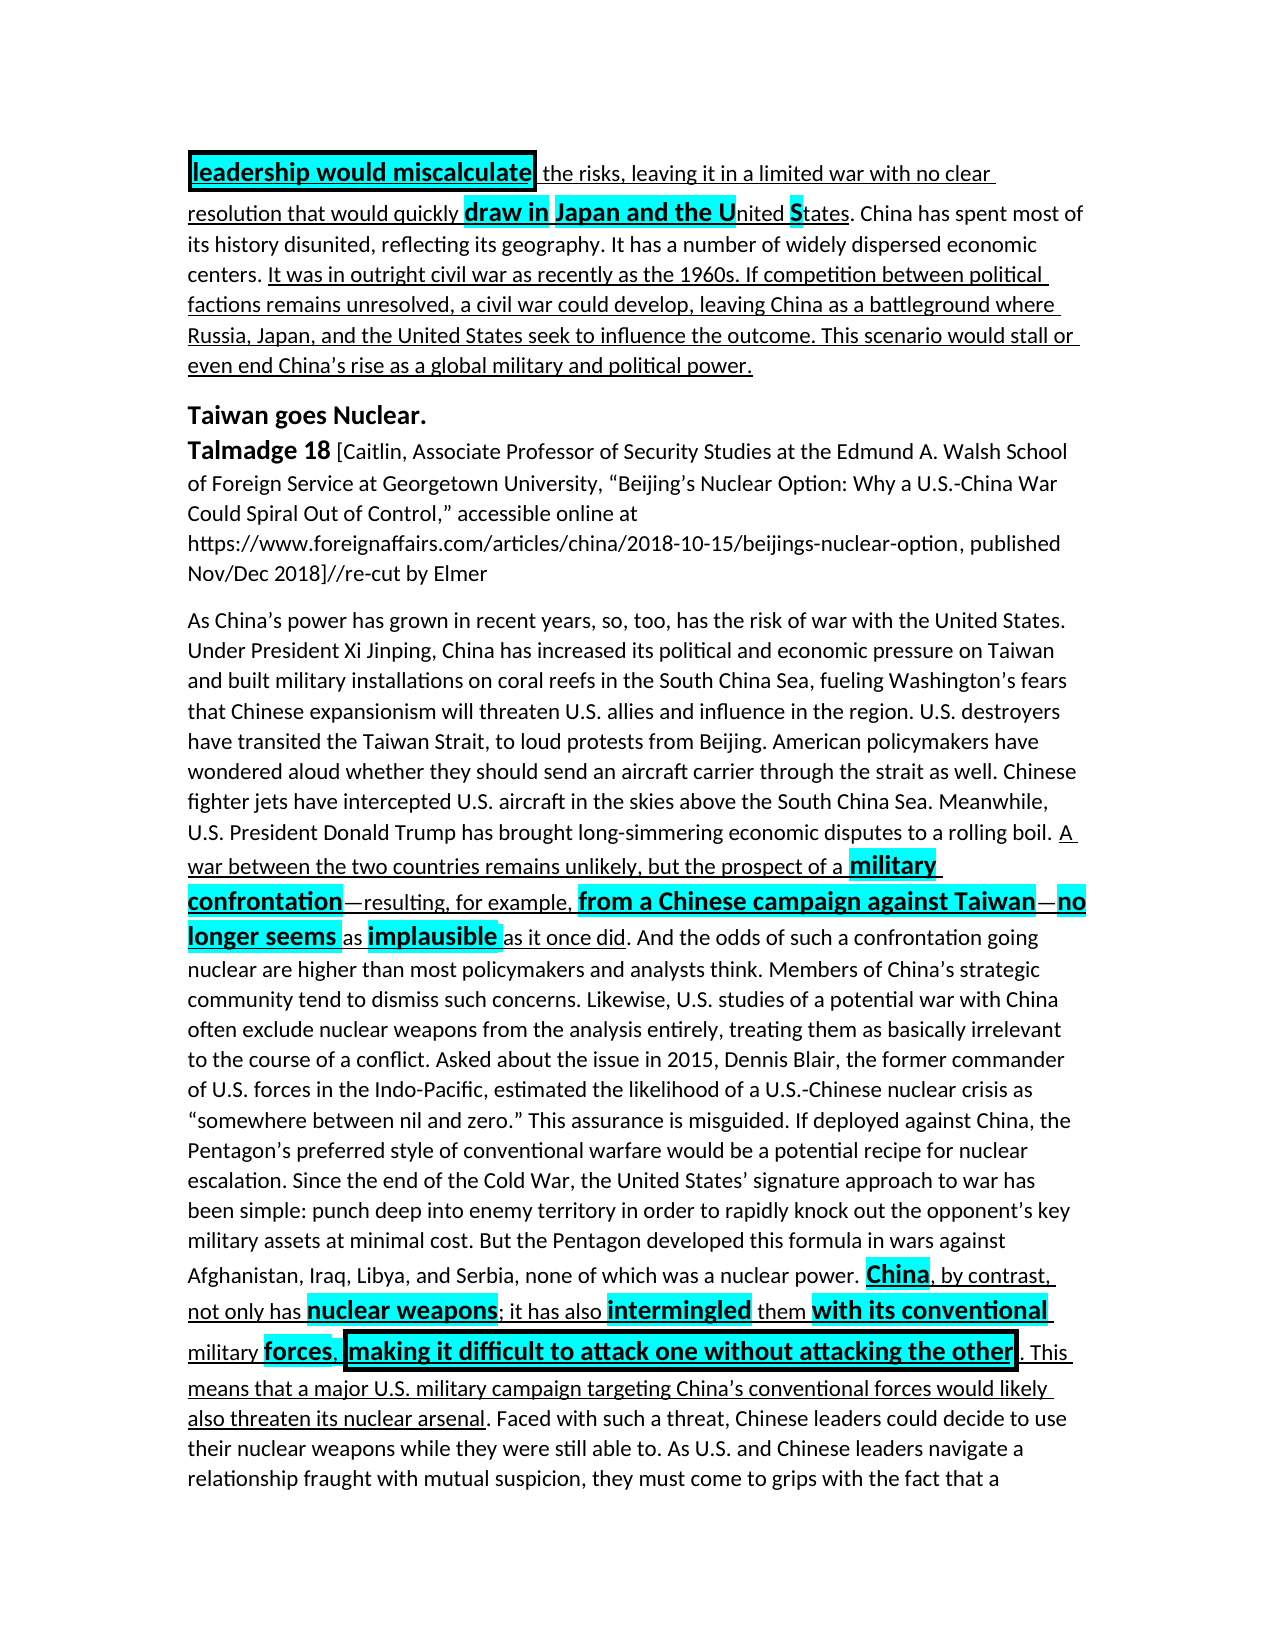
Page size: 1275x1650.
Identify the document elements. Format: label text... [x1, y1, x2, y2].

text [187, 606, 1087, 1492]
text Talmadge 18 [Caitlin, Associate Professor of Security Studies at the Edmund A. Walsh School of Foreign Service at Georgetown University, “Beijing’s Nuclear Option: Why a U.S.-China War Could Spiral Out of Control,” accessible online at https://www.foreignaffairs.com/articles/china/2018-10-15/beijings-nuclear-option, published Nov/Dec 2018]//re-cut by Elmer [187, 433, 1087, 587]
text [187, 150, 1087, 379]
subtitle Taiwan goes Nuclear. [187, 398, 1087, 431]
